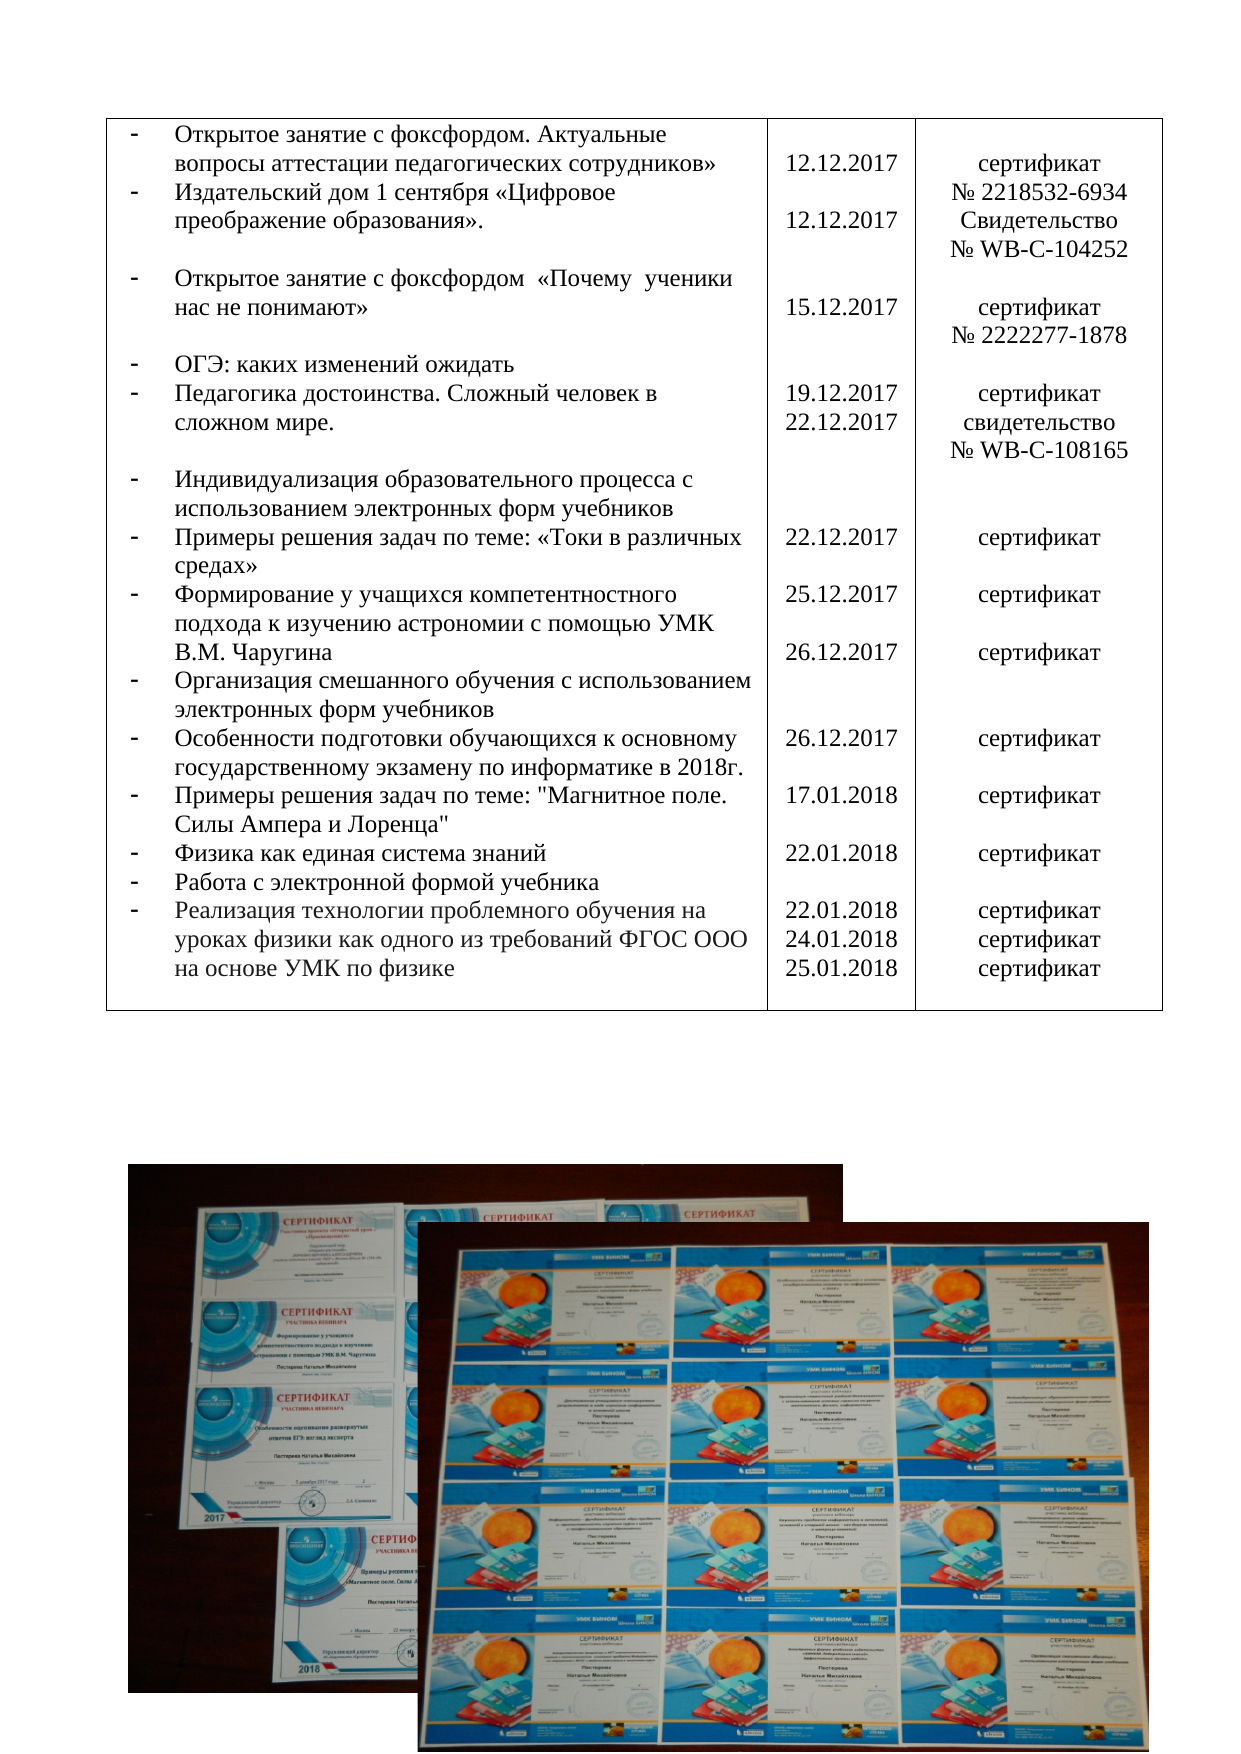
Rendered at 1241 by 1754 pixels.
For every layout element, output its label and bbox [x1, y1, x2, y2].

table_header [916, 119, 1162, 1010]
picture [128, 1164, 1148, 1750]
table_header [768, 119, 915, 1010]
table_header [107, 119, 767, 1010]
